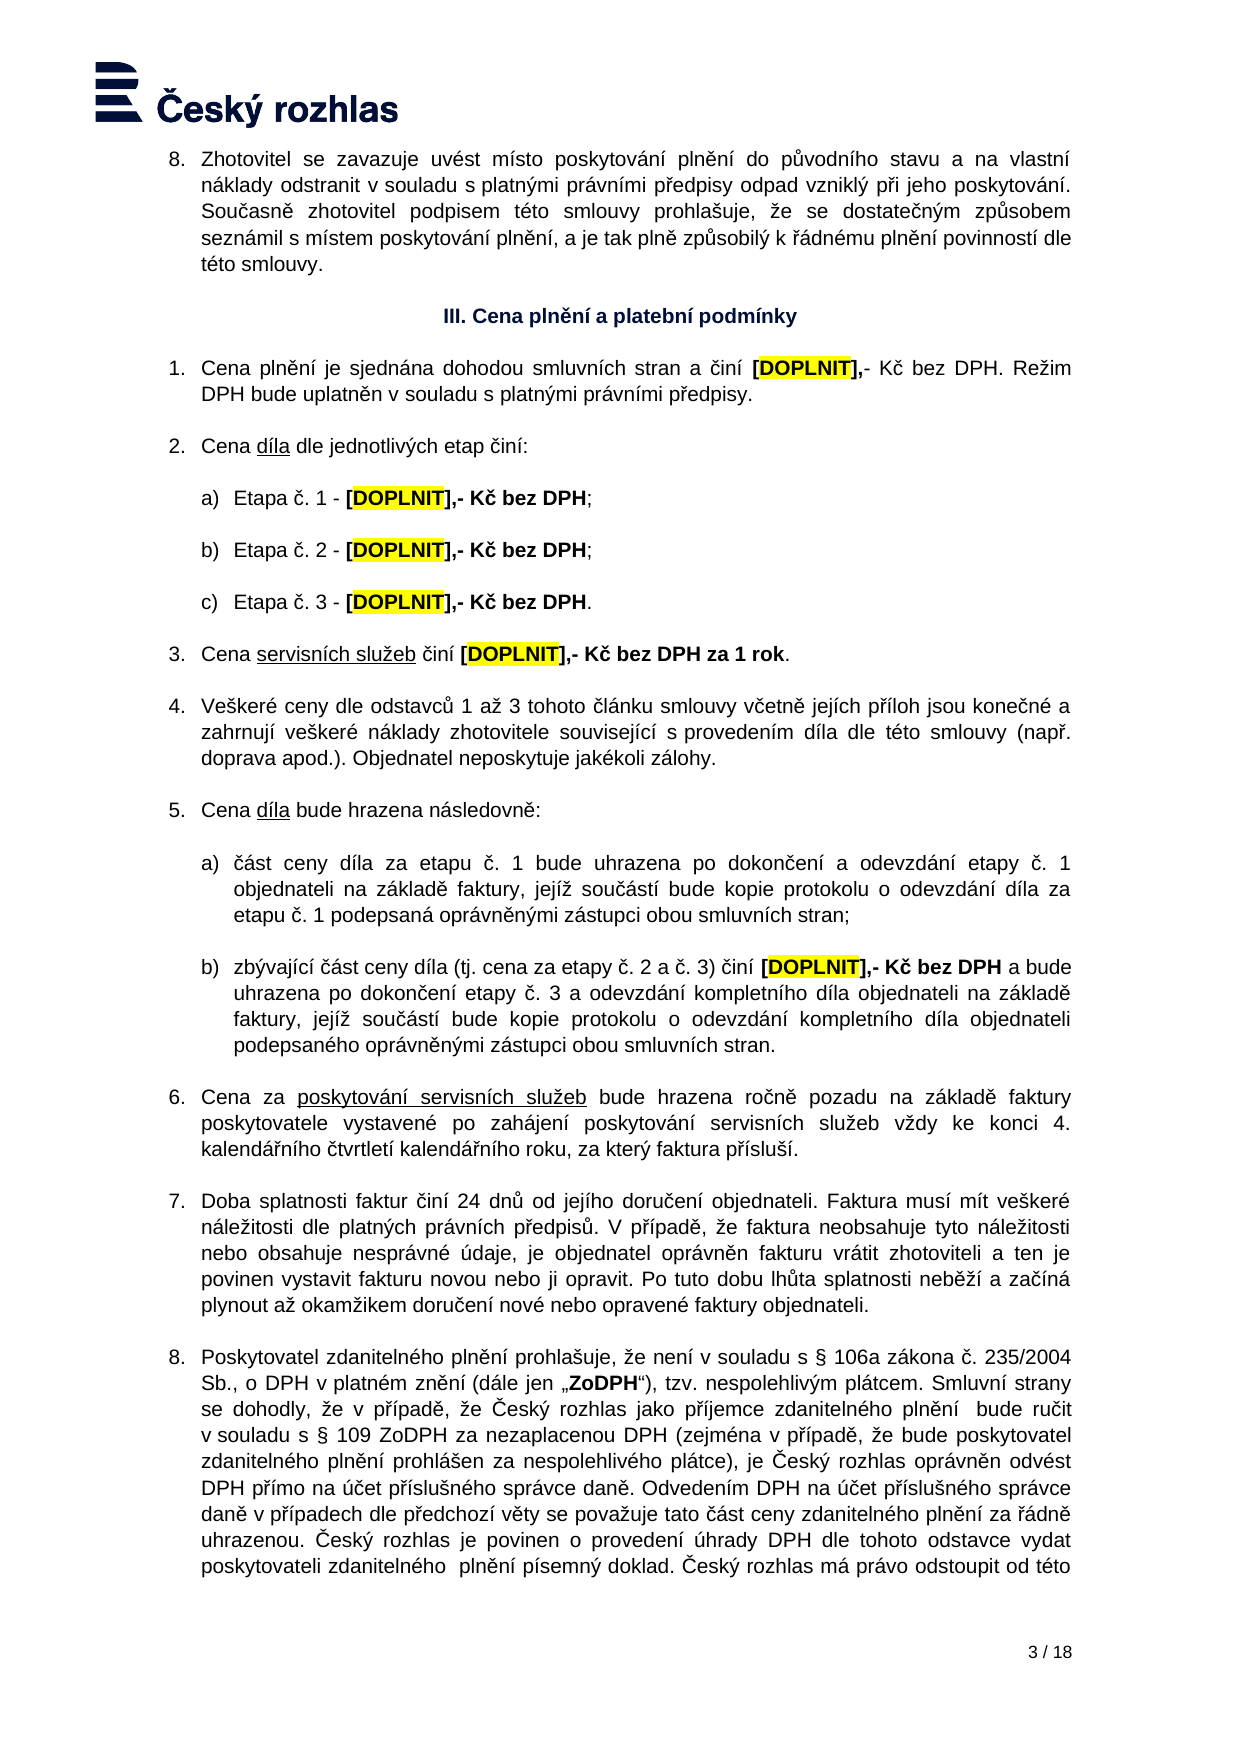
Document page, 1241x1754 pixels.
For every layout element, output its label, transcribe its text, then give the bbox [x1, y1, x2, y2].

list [168, 1344, 1072, 1578]
list Etapa č. 3 - [DOPLNIT],- Kč bez DPH. [201, 589, 1072, 615]
picture [95, 62, 398, 128]
list Cena servisních služeb činí [DOPLNIT],- Kč bez DPH za 1 rok. [168, 641, 1072, 667]
list Doba splatnosti faktur činí 24 dnů od jejího doručení objednateli. Faktura musí mít veškeré náležitosti dle platných právních předpisů. V případě, že faktura neobsahuje tyto náležitosti nebo obsahuje nesprávné údaje, je objednatel oprávněn fakturu vrátit zhotoviteli a ten je povinen vystavit fakturu novou nebo ji opravit. Po tuto dobu lhůta splatnosti neběží a začíná plynout až okamžikem doručení nové nebo opravené faktury objednateli. [168, 1188, 1072, 1318]
list Cena za poskytování servisních služeb bude hrazena ročně pozadu na základě faktury poskytovatele vystavené po zahájení poskytování servisních služeb vždy ke konci 4. kalendářního čtvrtletí kalendářního roku, za který faktura přísluší. [168, 1083, 1072, 1162]
list Cena díla bude hrazena následovně: [168, 797, 1072, 823]
list zbývající část ceny díla (tj. cena za etapy č. 2 a č. 3) činí [DOPLNIT],- Kč bez DPH a bude uhrazena po dokončení etapy č. 3 a odevzdání kompletního díla objednateli na základě faktury, jejíž součástí bude kopie protokolu o odevzdání kompletního díla objednateli podepsaného oprávněnými zástupci obou smluvních stran. [201, 953, 1072, 1057]
list Zhotovitel se zavazuje uvést místo poskytování plnění do původního stavu a na vlastní náklady odstranit v souladu s platnými právními předpisy odpad vzniklý při jeho poskytování. Současně zhotovitel podpisem této smlouvy prohlašuje, že se dostatečným způsobem seznámil s místem poskytování plnění, a je tak plně způsobilý k řádnému plnění povinností dle této smlouvy. [168, 146, 1072, 276]
list Cena plnění je sjednána dohodou smluvních stran a činí [DOPLNIT],- Kč bez DPH. Režim DPH bude uplatněn v souladu s platnými právními předpisy. [168, 354, 1072, 406]
list Etapa č. 1 - [DOPLNIT],- Kč bez DPH; [201, 484, 1072, 511]
subtitle Cena plnění a platební podmínky [168, 302, 1072, 328]
list Veškeré ceny dle odstavců 1 až 3 tohoto článku smlouvy včetně jejích příloh jsou konečné a zahrnují veškeré náklady zhotovitele související s provedením díla dle této smlouvy (např. doprava apod.). Objednatel neposkytuje jakékoli zálohy. [168, 693, 1072, 771]
list část ceny díla za etapu č. 1 bude uhrazena po dokončení a odevzdání etapy č. 1 objednateli na základě faktury, jejíž součástí bude kopie protokolu o odevzdání díla za etapu č. 1 podepsaná oprávněnými zástupci obou smluvních stran; [201, 849, 1072, 927]
list Etapa č. 2 - [DOPLNIT],- Kč bez DPH; [201, 537, 1072, 563]
list Cena díla dle jednotlivých etap činí: [168, 432, 1072, 458]
